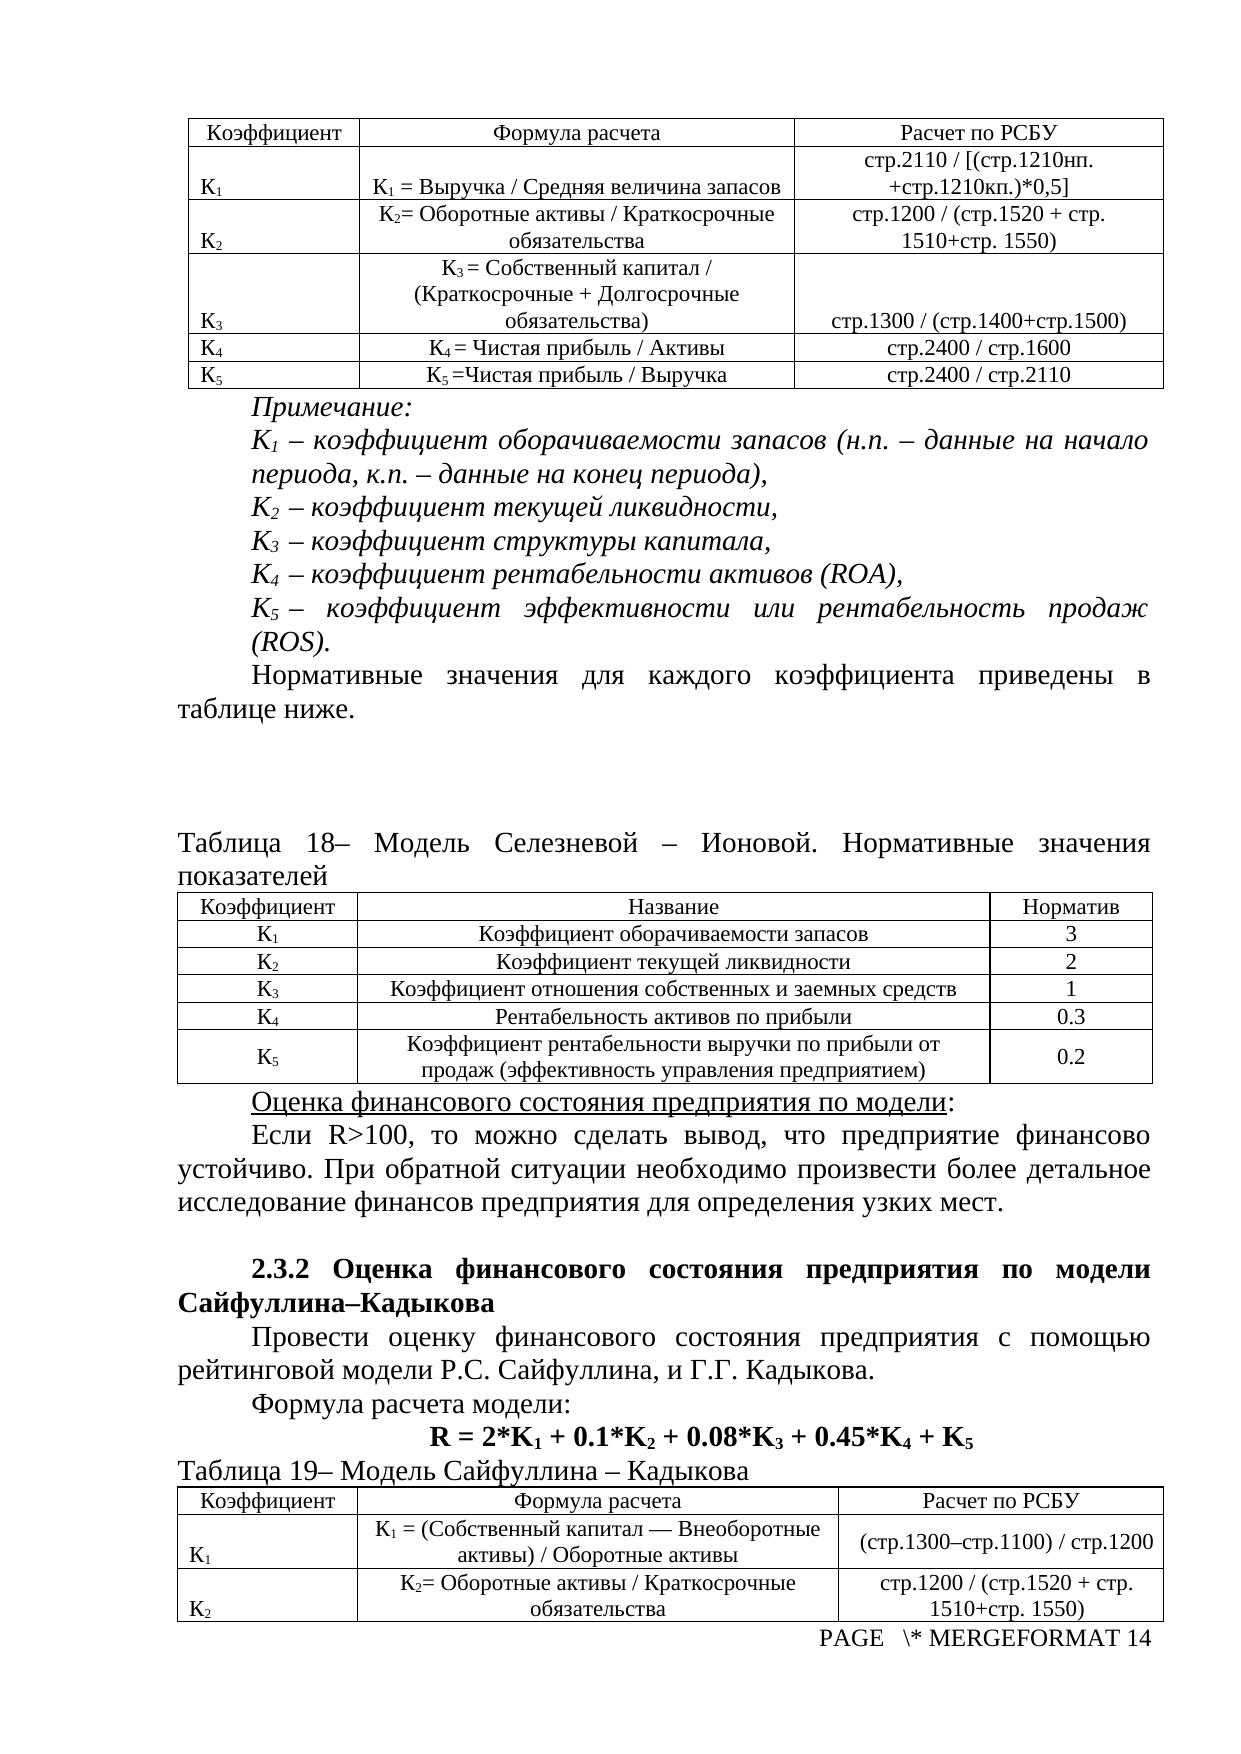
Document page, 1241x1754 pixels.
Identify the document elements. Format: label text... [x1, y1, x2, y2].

table_cell К4 = Чистая прибыль / Активы [360, 334, 794, 361]
table_cell стр.2400 / стр.1600 [795, 334, 1163, 361]
text К4 – коэффициент рентабельности активов (ROA), [251, 557, 1152, 590]
table_cell стр.2400 / стр.2110 [795, 362, 1163, 388]
text Таблица 19– Модель Сайфуллина – Кадыкова [177, 1453, 1152, 1486]
text Нормативные значения для каждого коэффициента приведены в таблице ниже. [177, 657, 1152, 724]
text Оценка финансового состояния предприятия по модели: [177, 1084, 1152, 1117]
table_cell К2 [178, 1569, 357, 1621]
table_cell Коэффициент рентабельности выручки по прибыли от продаж (эффективность управления предприятием) [358, 1030, 989, 1083]
table_cell 0.3 [991, 1003, 1152, 1029]
text К3 – коэффициент структуры капитала, [251, 523, 1152, 557]
table_header Расчет по РСБУ [795, 119, 1163, 146]
table_cell 1 [991, 975, 1152, 1002]
text Формула расчета модели: [177, 1386, 1152, 1419]
table_cell К1 [178, 921, 357, 947]
table_header Формула расчета [360, 119, 794, 146]
text 2.3.2 Оценка финансового состояния предприятия по модели Сайфуллина–Кадыкова [177, 1252, 1152, 1319]
table_header Коэффициент [189, 119, 359, 146]
text Если R>100, то можно сделать вывод, что предприятие финансово устойчиво. При обратной ситуации необходимо произвести более детальное исследование финансов предприятия для определения узких мест. [177, 1117, 1152, 1218]
table_cell К3 [189, 254, 359, 333]
table_header Норматив [991, 893, 1152, 919]
table_cell К1 = Выручка / Средняя величина запасов [360, 147, 794, 199]
text K2 – коэффициент текущей ликвидности, [251, 489, 1152, 523]
table_cell Коэффициент отношения собственных и заемных средств [358, 975, 989, 1002]
table_cell К1 [178, 1515, 357, 1567]
table_cell К2= Оборотные активы / Краткосрочные обязательства [358, 1569, 838, 1621]
table_cell К2= Оборотные активы / Краткосрочные обязательства [360, 200, 794, 253]
text К1 – коэффициент оборачиваемости запасов (н.п. – данные на начало периода, к.п. – данные на конец периода), [251, 422, 1152, 489]
table_header Коэффициент [178, 1488, 357, 1514]
table_cell стр.2110 / [(стр.1210нп.+стр.1210кп.)*0,5] [795, 147, 1163, 199]
table_header Расчет по РСБУ [839, 1488, 1163, 1514]
table_header Коэффициент [178, 893, 357, 919]
table_cell К5 [178, 1030, 357, 1083]
table_cell К3 [178, 975, 357, 1002]
table_cell стр.1200 / (стр.1520 + стр. 1510+стр. 1550) [795, 200, 1163, 253]
table_cell стр.1200 / (стр.1520 + стр. 1510+стр. 1550) [839, 1569, 1163, 1621]
table_cell К2 [178, 948, 357, 974]
table_cell Рентабельность активов по прибыли [358, 1003, 989, 1029]
table_cell 3 [991, 921, 1152, 947]
table_cell Коэффициент оборачиваемости запасов [358, 921, 989, 947]
text Провести оценку финансового состояния предприятия с помощью рейтинговой модели Р.С. Сайфуллина, и Г.Г. Кадыкова. [177, 1319, 1152, 1386]
table_cell (стр.1300–стр.1100) / стр.1200 [839, 1515, 1163, 1567]
text Примечание: [251, 389, 1152, 422]
table_header Формула расчета [358, 1488, 838, 1514]
table_cell К3 = Собственный капитал / (Краткосрочные + Долгосрочные обязательства) [360, 254, 794, 333]
table_cell 0.2 [991, 1030, 1152, 1083]
table_cell К4 [178, 1003, 357, 1029]
table_cell Коэффициент текущей ликвидности [358, 948, 989, 974]
table_cell К2 [189, 200, 359, 253]
table_cell К5 =Чистая прибыль / Выручка [360, 362, 794, 388]
table_cell К1 = (Собственный капитал — Внеоборотные активы) / Оборотные активы [358, 1515, 838, 1567]
table_cell стр.1300 / (стр.1400+стр.1500) [795, 254, 1163, 333]
table_cell К1 [189, 147, 359, 199]
text К5 – коэффициент эффективности или рентабельность продаж (ROS). [251, 590, 1152, 657]
table_header Название [358, 893, 989, 919]
table_cell К4 [189, 334, 359, 361]
table_cell 2 [991, 948, 1152, 974]
text R = 2*K1 + 0.1*K2 + 0.08*K3 + 0.45*K4 + K5 [177, 1419, 1152, 1453]
table_cell К5 [189, 362, 359, 388]
text Таблица 18– Модель Селезневой – Ионовой. Нормативные значения показателей [177, 825, 1152, 892]
